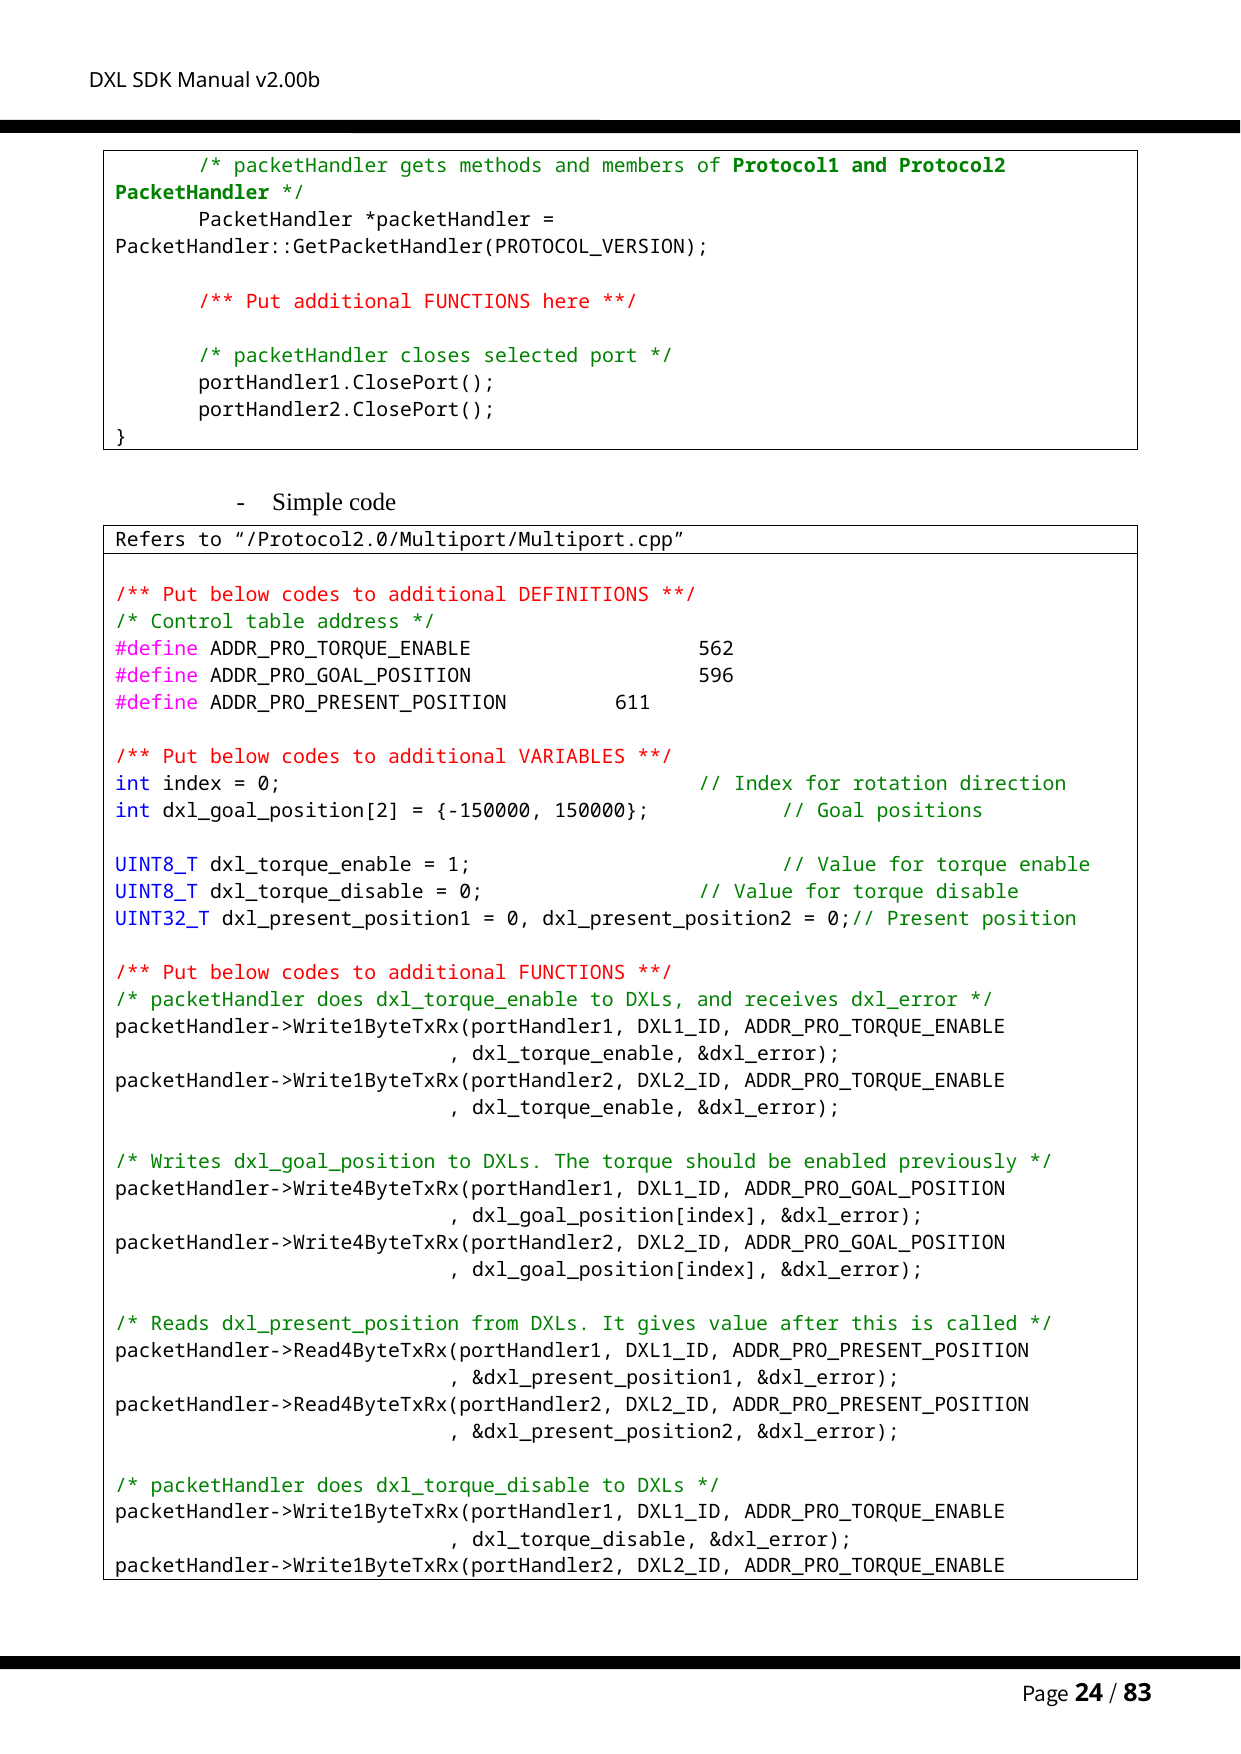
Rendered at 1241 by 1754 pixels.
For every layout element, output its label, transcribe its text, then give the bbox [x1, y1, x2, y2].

table_header Refers to “/Protocol2.0/Multiport/Multiport.cpp” [104, 526, 1137, 552]
list Simple code [236, 487, 1152, 516]
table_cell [104, 554, 1137, 1579]
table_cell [104, 151, 1137, 449]
